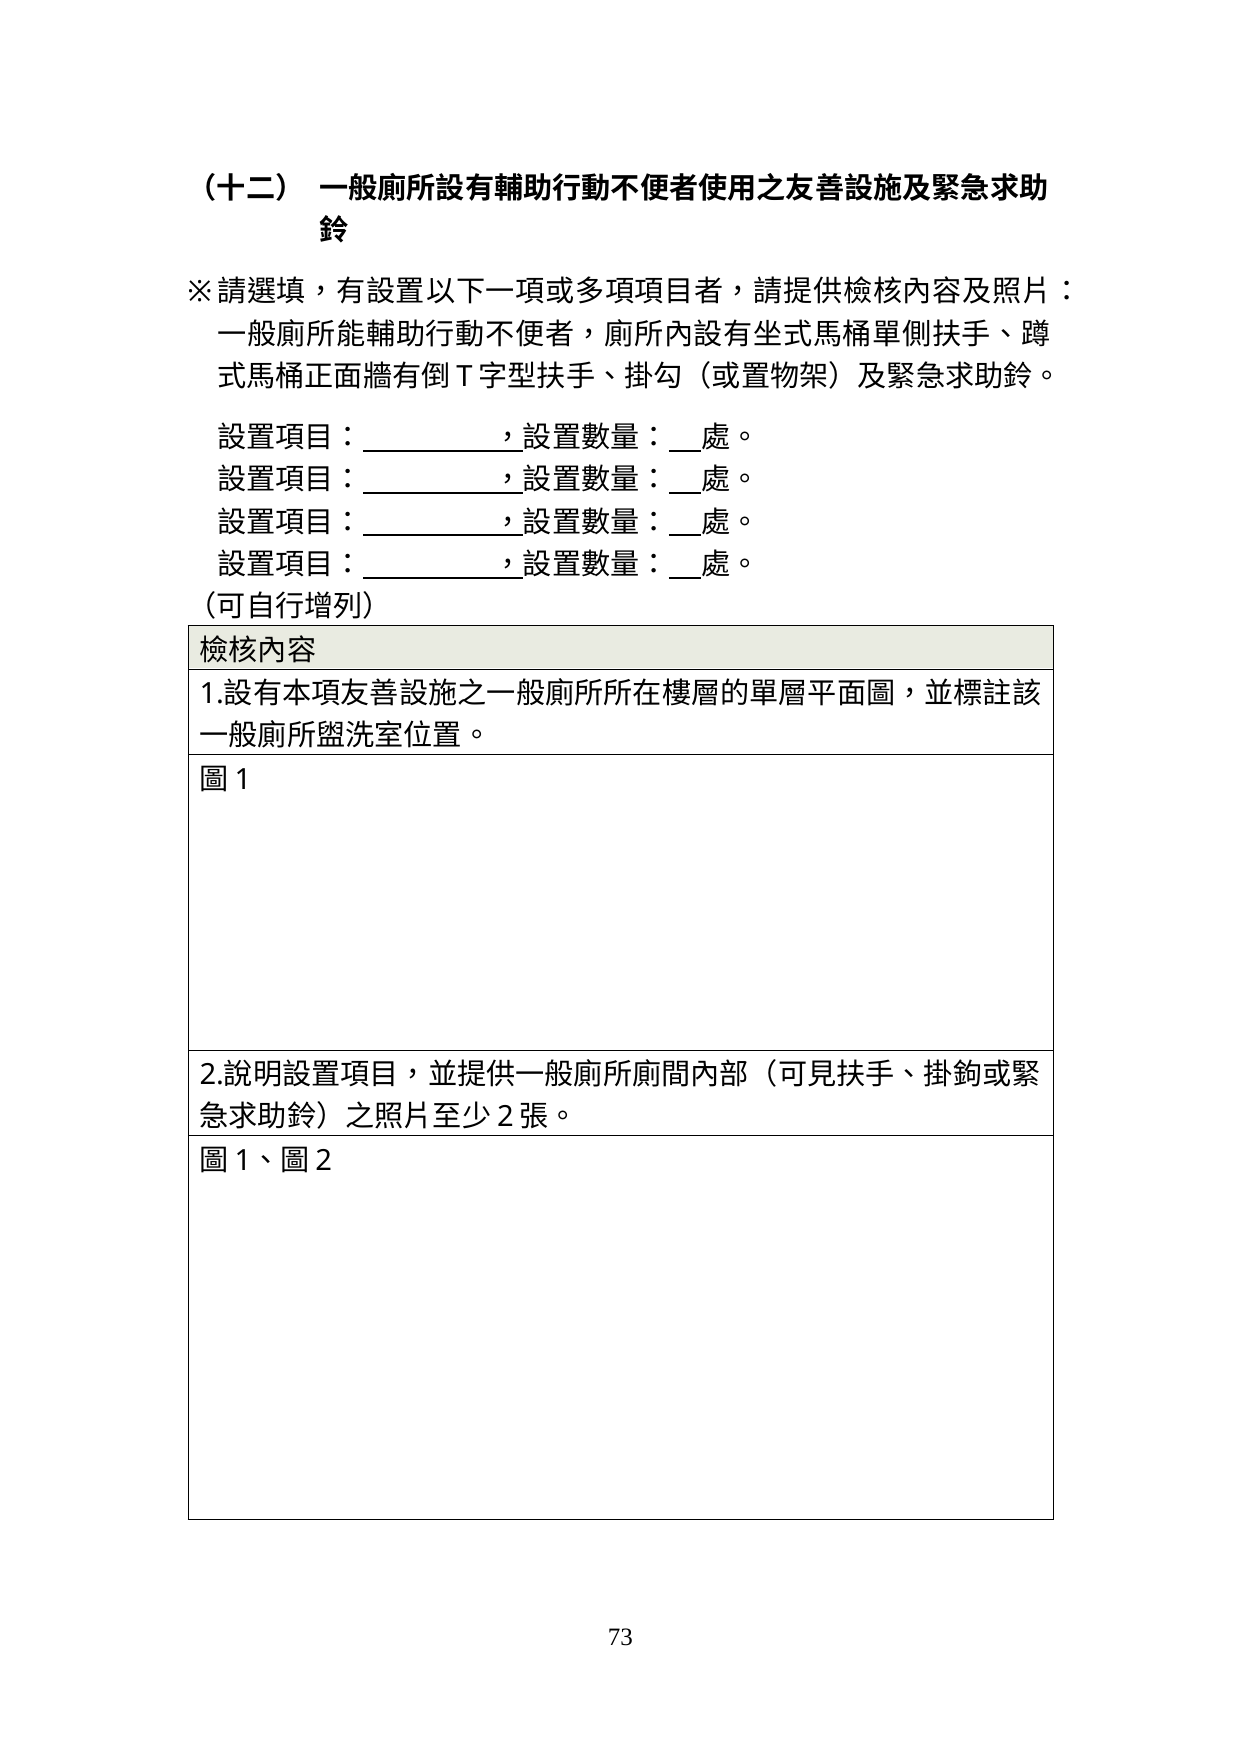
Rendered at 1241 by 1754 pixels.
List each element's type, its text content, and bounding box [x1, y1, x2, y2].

text （可自行增列） [187, 583, 1053, 625]
list 設置項目： ，設置數量： 處。 [217, 498, 1053, 541]
list 設置項目： ，設置數量： 處。 [217, 541, 1053, 583]
table_cell 1.設有本項友善設施之一般廁所所在樓層的單層平面圖，並標註該一般廁所盥洗室位置。 [189, 670, 1053, 754]
list 設置項目： ，設置數量： 處。 [217, 414, 1053, 456]
table_cell 圖1 [189, 755, 1053, 1049]
list 設置項目： ，設置數量： 處。 [217, 456, 1053, 498]
list 請選填，有設置以下一項或多項項目者，請提供檢核內容及照片：一般廁所能輔助行動不便者，廁所內設有坐式馬桶單側扶手、蹲式馬桶正面牆有倒T字型扶手、掛勾（或置物架）及緊急求助鈴。 [187, 268, 1053, 395]
table_header 檢核內容 [189, 626, 1053, 668]
subtitle 一般廁所設有輔助行動不便者使用之友善設施及緊急求助鈴 [187, 164, 1053, 249]
table_cell 2.說明設置項目，並提供一般廁所廁間內部（可見扶手、掛鉤或緊急求助鈴）之照片至少2張。 [189, 1051, 1053, 1135]
table_cell 圖1、圖2 [189, 1136, 1053, 1519]
